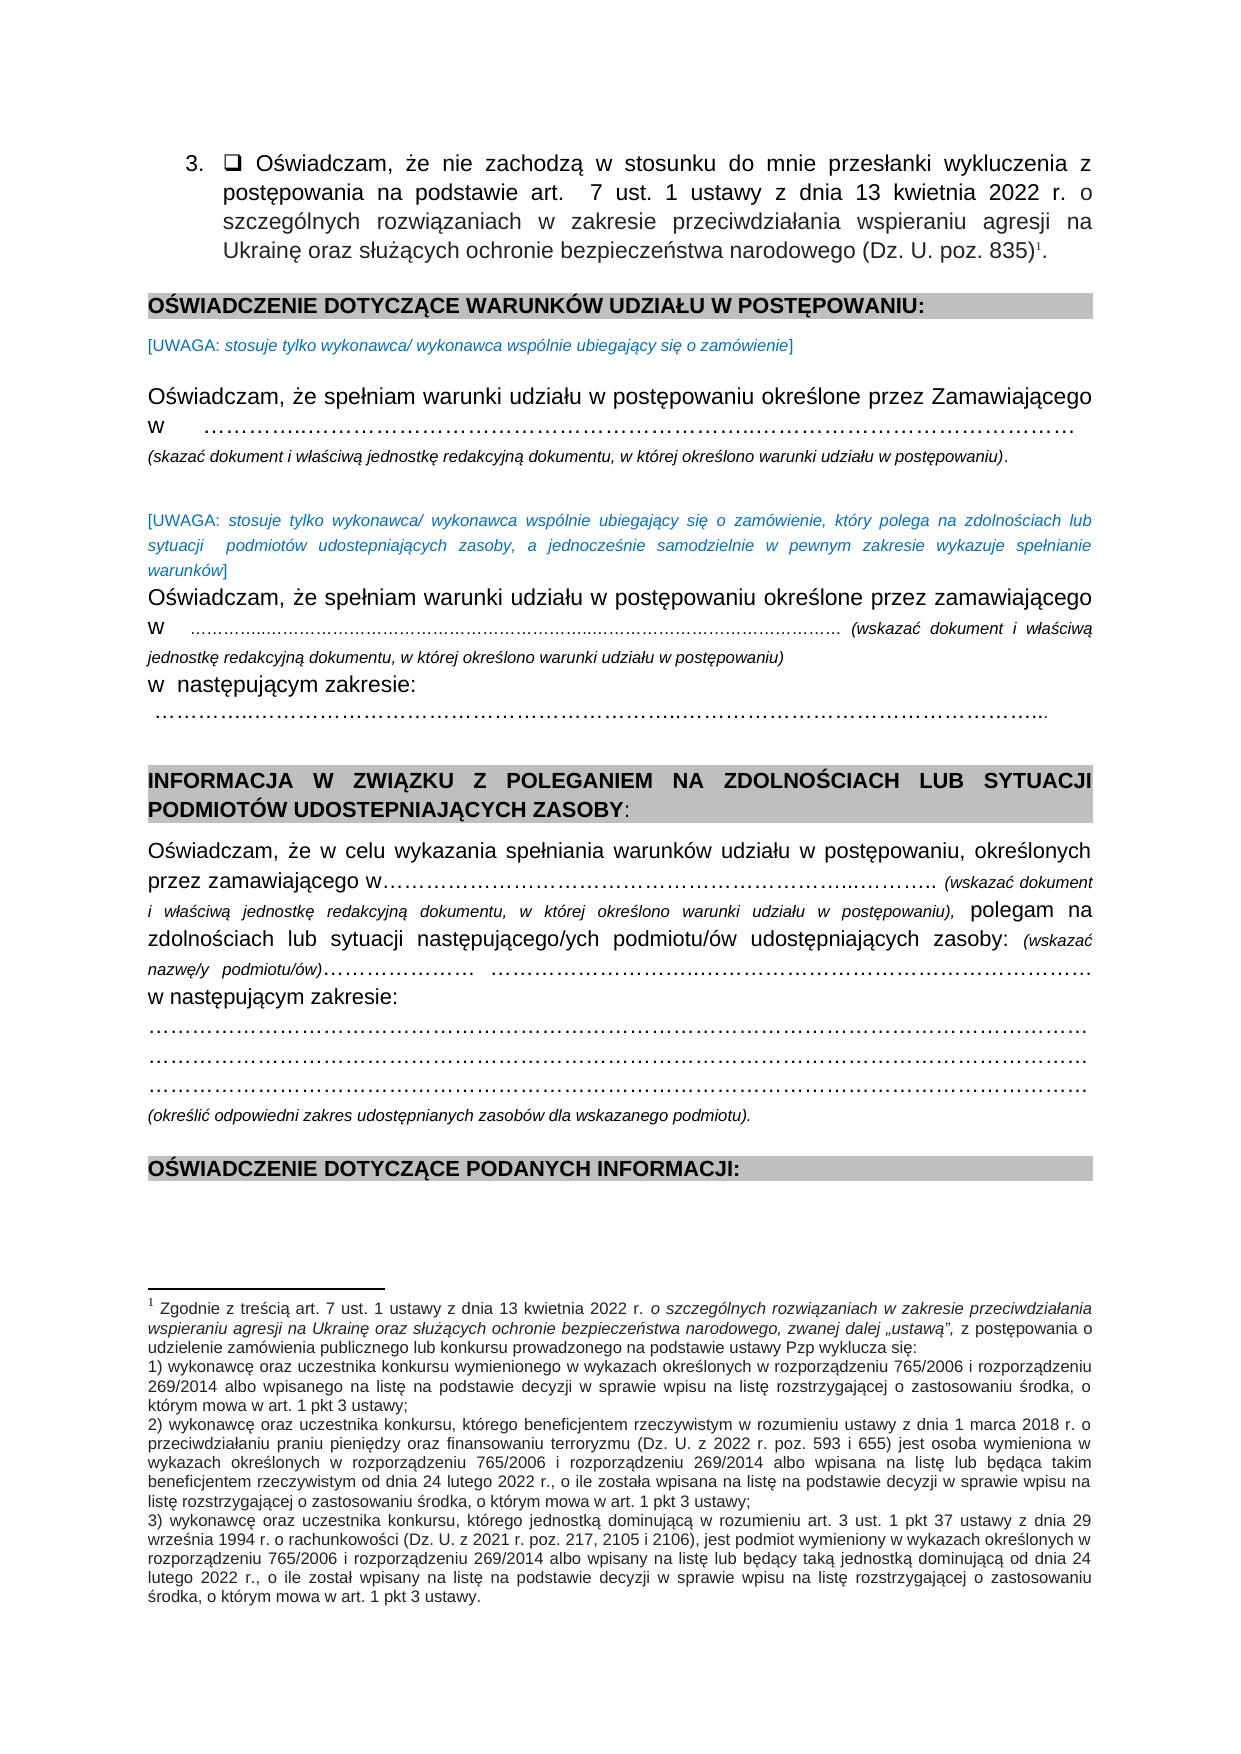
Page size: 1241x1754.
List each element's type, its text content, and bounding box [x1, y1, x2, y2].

list Oświadczam, że nie zachodzą w stosunku do mnie przesłanki wykluczenia z postępowania na podstawie art. 7 ust. 1 ustawy z dnia 13 kwietnia 2022 r. o szczególnych rozwiązaniach w zakresie przeciwdziałania wspieraniu agresji na Ukrainę oraz służących ochronie bezpieczeństwa narodowego (Dz. U. poz. 835). [185, 148, 1093, 264]
text w następującym zakresie: [148, 669, 1093, 698]
text [UWAGA: stosuje tylko wykonawca/ wykonawca wspólnie ubiegający się o zamówienie] [148, 331, 1093, 356]
text INFORMACJA W ZWIĄZKU Z POLEGANIEM NA ZDOLNOŚCIACH LUB SYTUACJI PODMIOTÓW UDOSTEPNIAJĄCYCH ZASOBY: [148, 765, 1093, 823]
text OŚWIADCZENIE DOTYCZĄCE PODANYCH INFORMACJI: [148, 1156, 1093, 1181]
text …………..…………………………………………………..…………………………………………... [148, 698, 1093, 723]
text (określić odpowiedni zakres udostępnianych zasobów dla wskazanego podmiotu). [148, 1098, 1093, 1127]
text Oświadczam, że spełniam warunki udziału w postępowaniu określone przez zamawiającego w …………..…………………………………………………..……………………………………… (wskazać dokument i właściwą jednostkę redakcyjną dokumentu, w której określono warunki udziału w postępowaniu) [148, 582, 1093, 669]
text Oświadczam, że w celu wykazania spełniania warunków udziału w postępowaniu, określonych przez zamawiającego w………………………………………………………...……….. (wskazać dokument i właściwą jednostkę redakcyjną dokumentu, w której określono warunki udziału w postępowaniu), polegam na zdolnościach lub sytuacji następującego/ych podmiotu/ów udostępniających zasoby: (wskazać nazwę/y podmiotu/ów)………………… ………………………..……………………………………………… w następującym zakresie: [148, 836, 1093, 1011]
text Oświadczam, że spełniam warunki udziału w postępowaniu określone przez Zamawiającego w …………..…………………………………………………..…………………………………… (skazać dokument i właściwą jednostkę redakcyjną dokumentu, w której określono warunki udziału w postępowaniu). [148, 381, 1093, 469]
text [UWAGA: stosuje tylko wykonawca/ wykonawca wspólnie ubiegający się o zamówienie, który polega na zdolnościach lub sytuacji podmiotów udostepniających zasoby, a jednocześnie samodzielnie w pewnym zakresie wykazuje spełnianie warunków] [148, 507, 1093, 582]
text OŚWIADCZENIE DOTYCZĄCE WARUNKÓW UDZIAŁU W POSTĘPOWANIU: [148, 293, 1093, 319]
text ……………………………………………………………………………………………………………………………………………………………………………………………………………………………………………………………………………………………………………………………………………………… [148, 1011, 1093, 1098]
